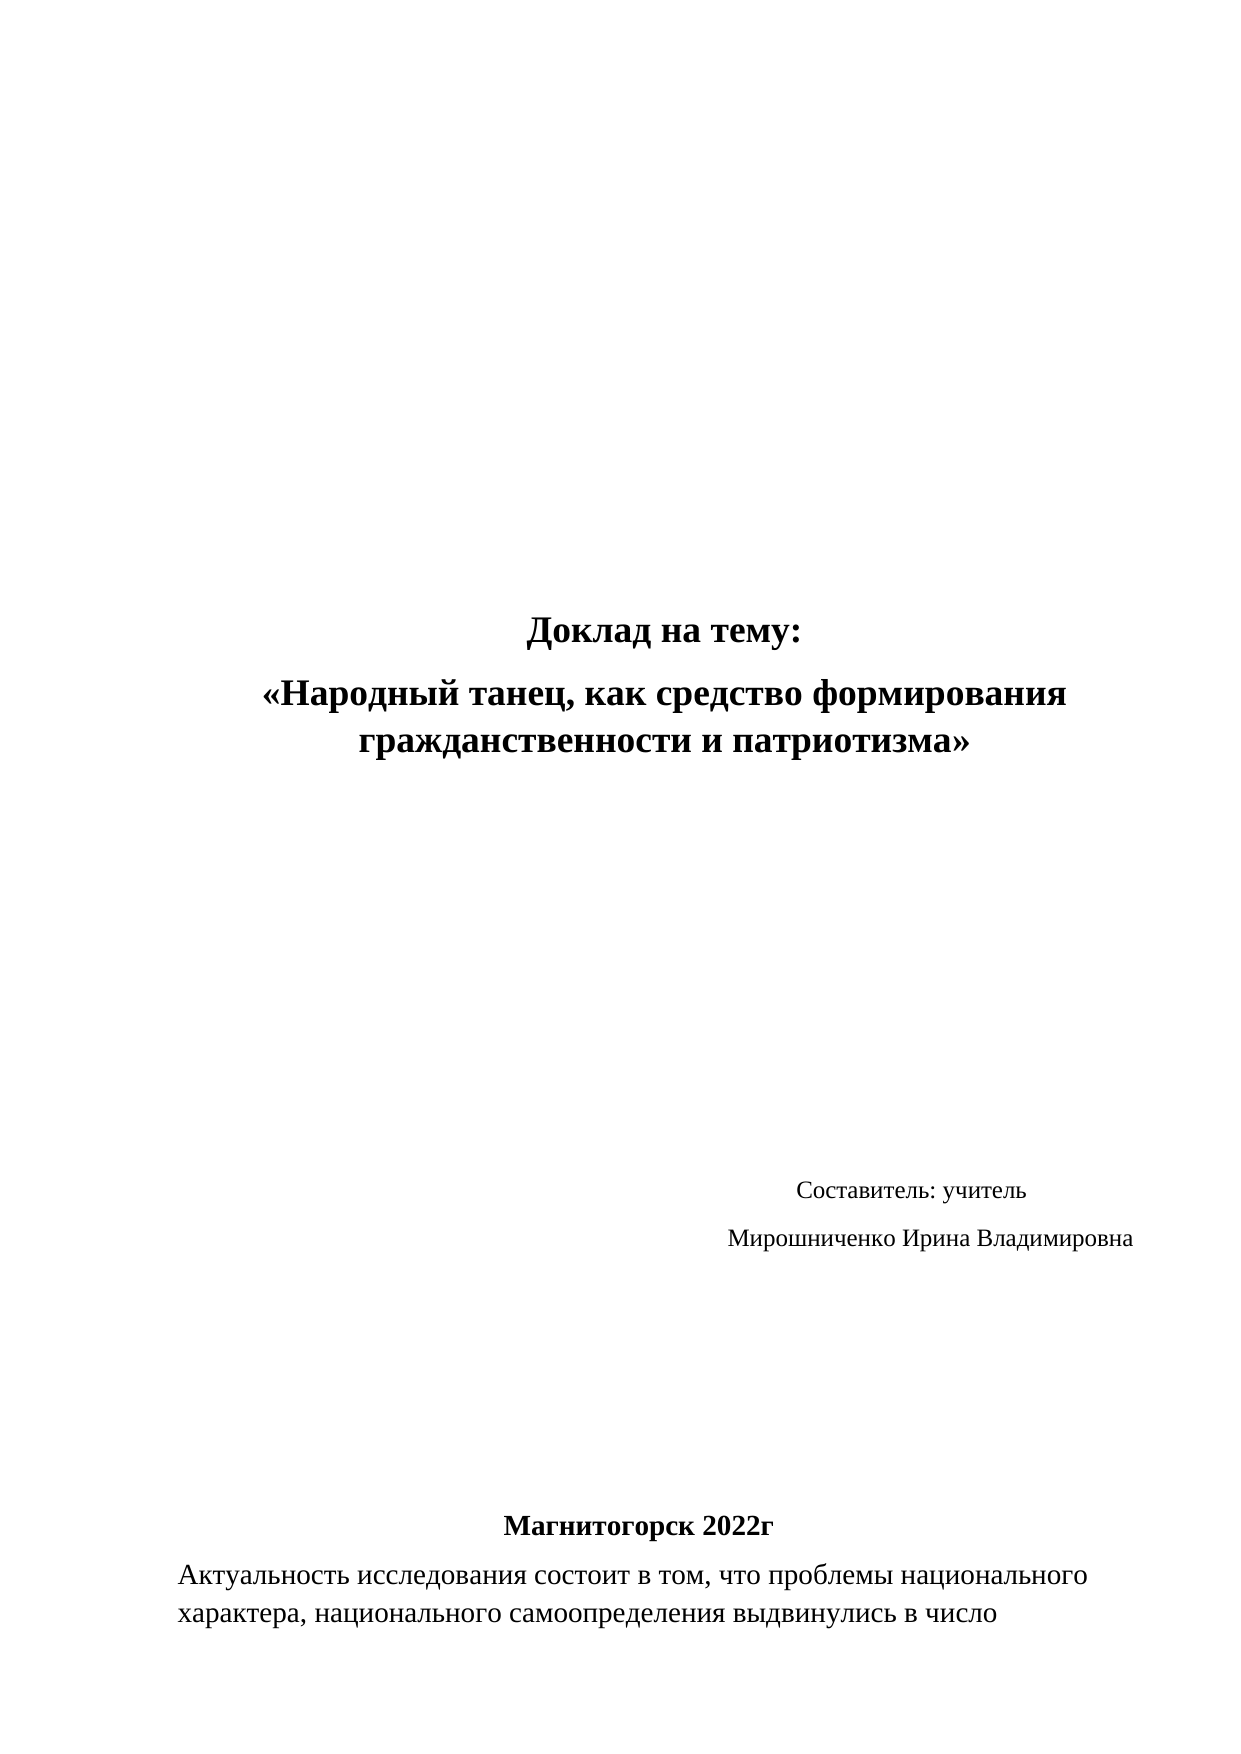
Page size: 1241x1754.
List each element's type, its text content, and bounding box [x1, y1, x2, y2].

text Мирошниченко Ирина Владимировна [177, 1223, 1152, 1252]
text Доклад на тему: [177, 608, 1152, 651]
text Магнитогорск 2022г [177, 1508, 1152, 1541]
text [177, 1557, 1152, 1629]
text Составитель: учитель [177, 1175, 1152, 1204]
text «Народный танец, как средство формирования гражданственности и патриотизма» [177, 671, 1152, 761]
